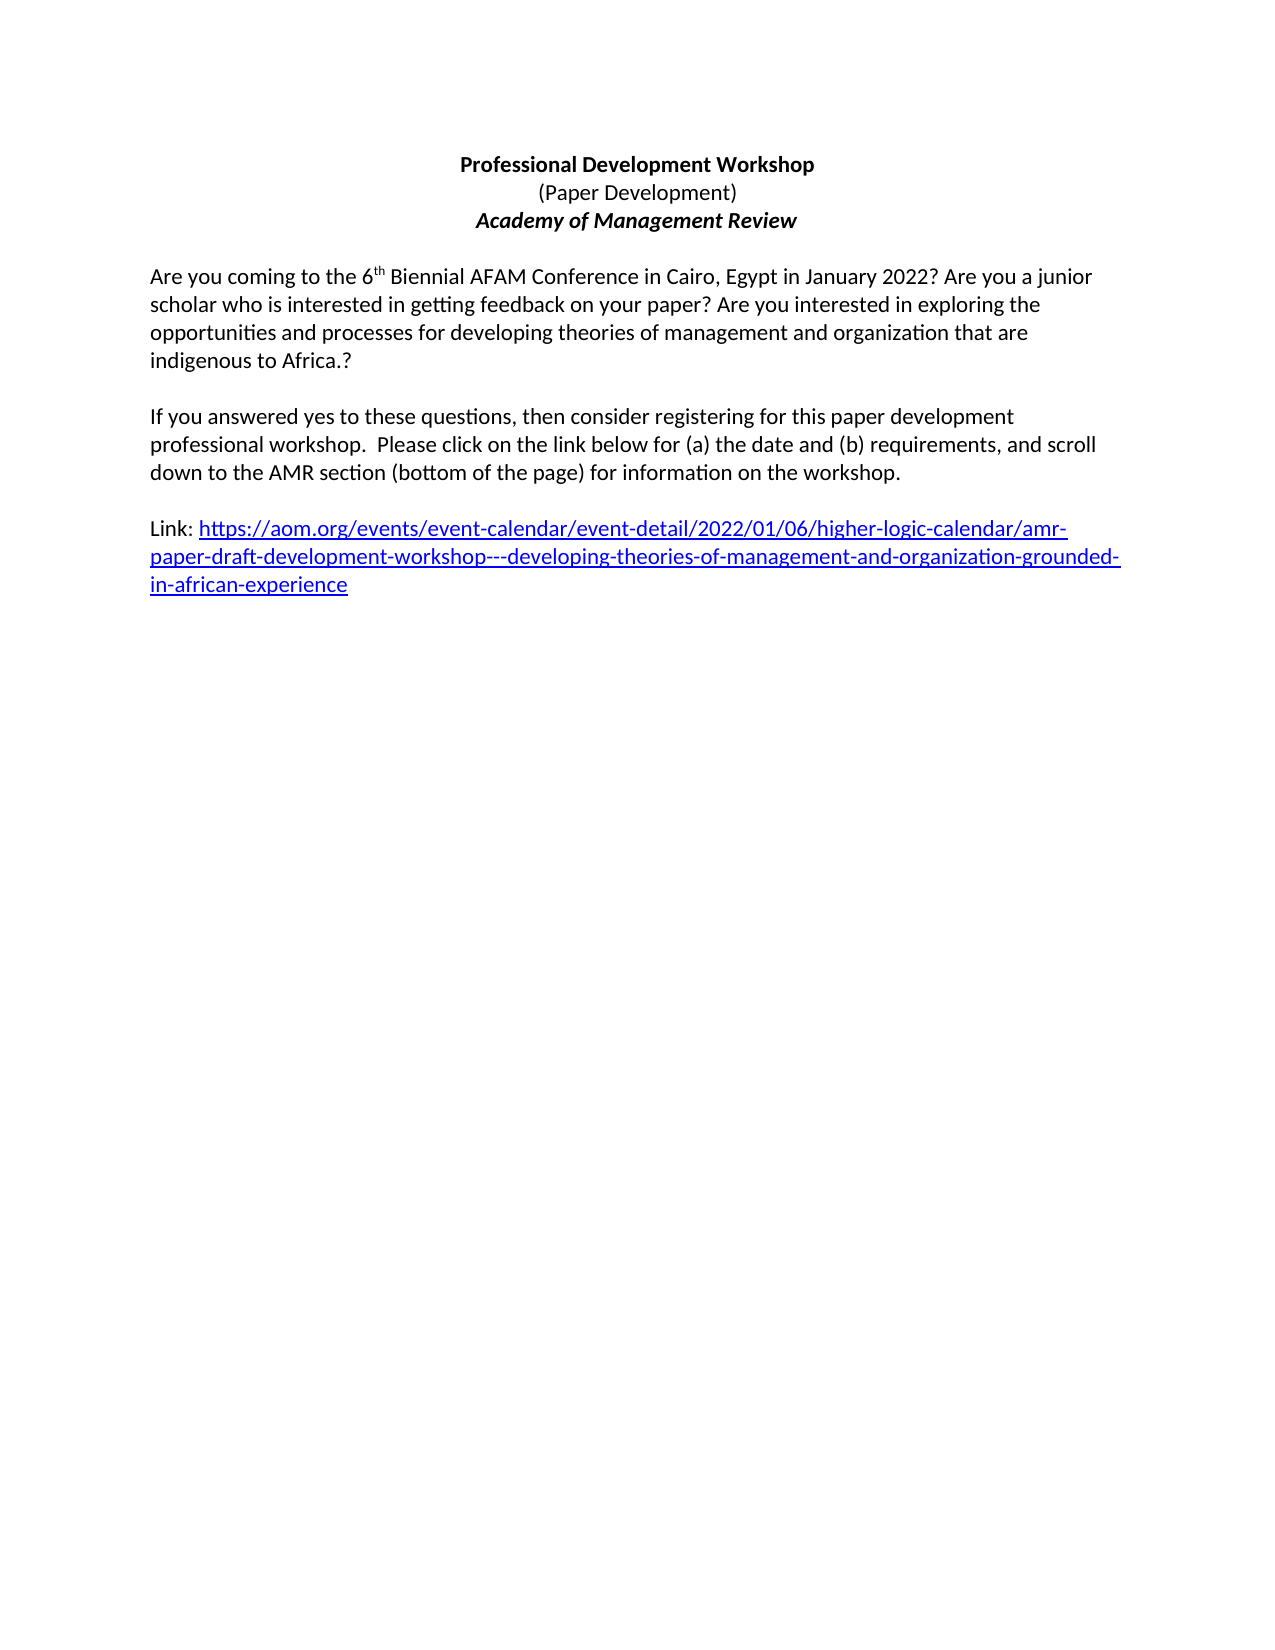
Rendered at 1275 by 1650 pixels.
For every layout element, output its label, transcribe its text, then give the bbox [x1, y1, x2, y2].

text (Paper Development) [150, 178, 1125, 206]
text Professional Development Workshop [150, 150, 1125, 178]
text Link: https://aom.org/events/event-calendar/event-detail/2022/01/06/higher-logic-calendar/amr-paper-draft-development-workshop---developing-theories-of-management-and-organization-grounded-in-african-experience [348, 514, 1125, 598]
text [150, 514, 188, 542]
text Academy of Management Review [150, 206, 1125, 234]
text If you answered yes to these questions, then consider registering for this paper development professional workshop. Please click on the link below for (a) the date and (b) requirements, and scroll down to the AMR section (bottom of the page) for information on the workshop. [150, 402, 1125, 486]
text Are you coming to the 6th Biennial AFAM Conference in Cairo, Egypt in January 2022? Are you a junior scholar who is interested in getting feedback on your paper? Are you interested in exploring the opportunities and processes for developing theories of management and organization that are indigenous to Africa.? [150, 262, 1125, 374]
